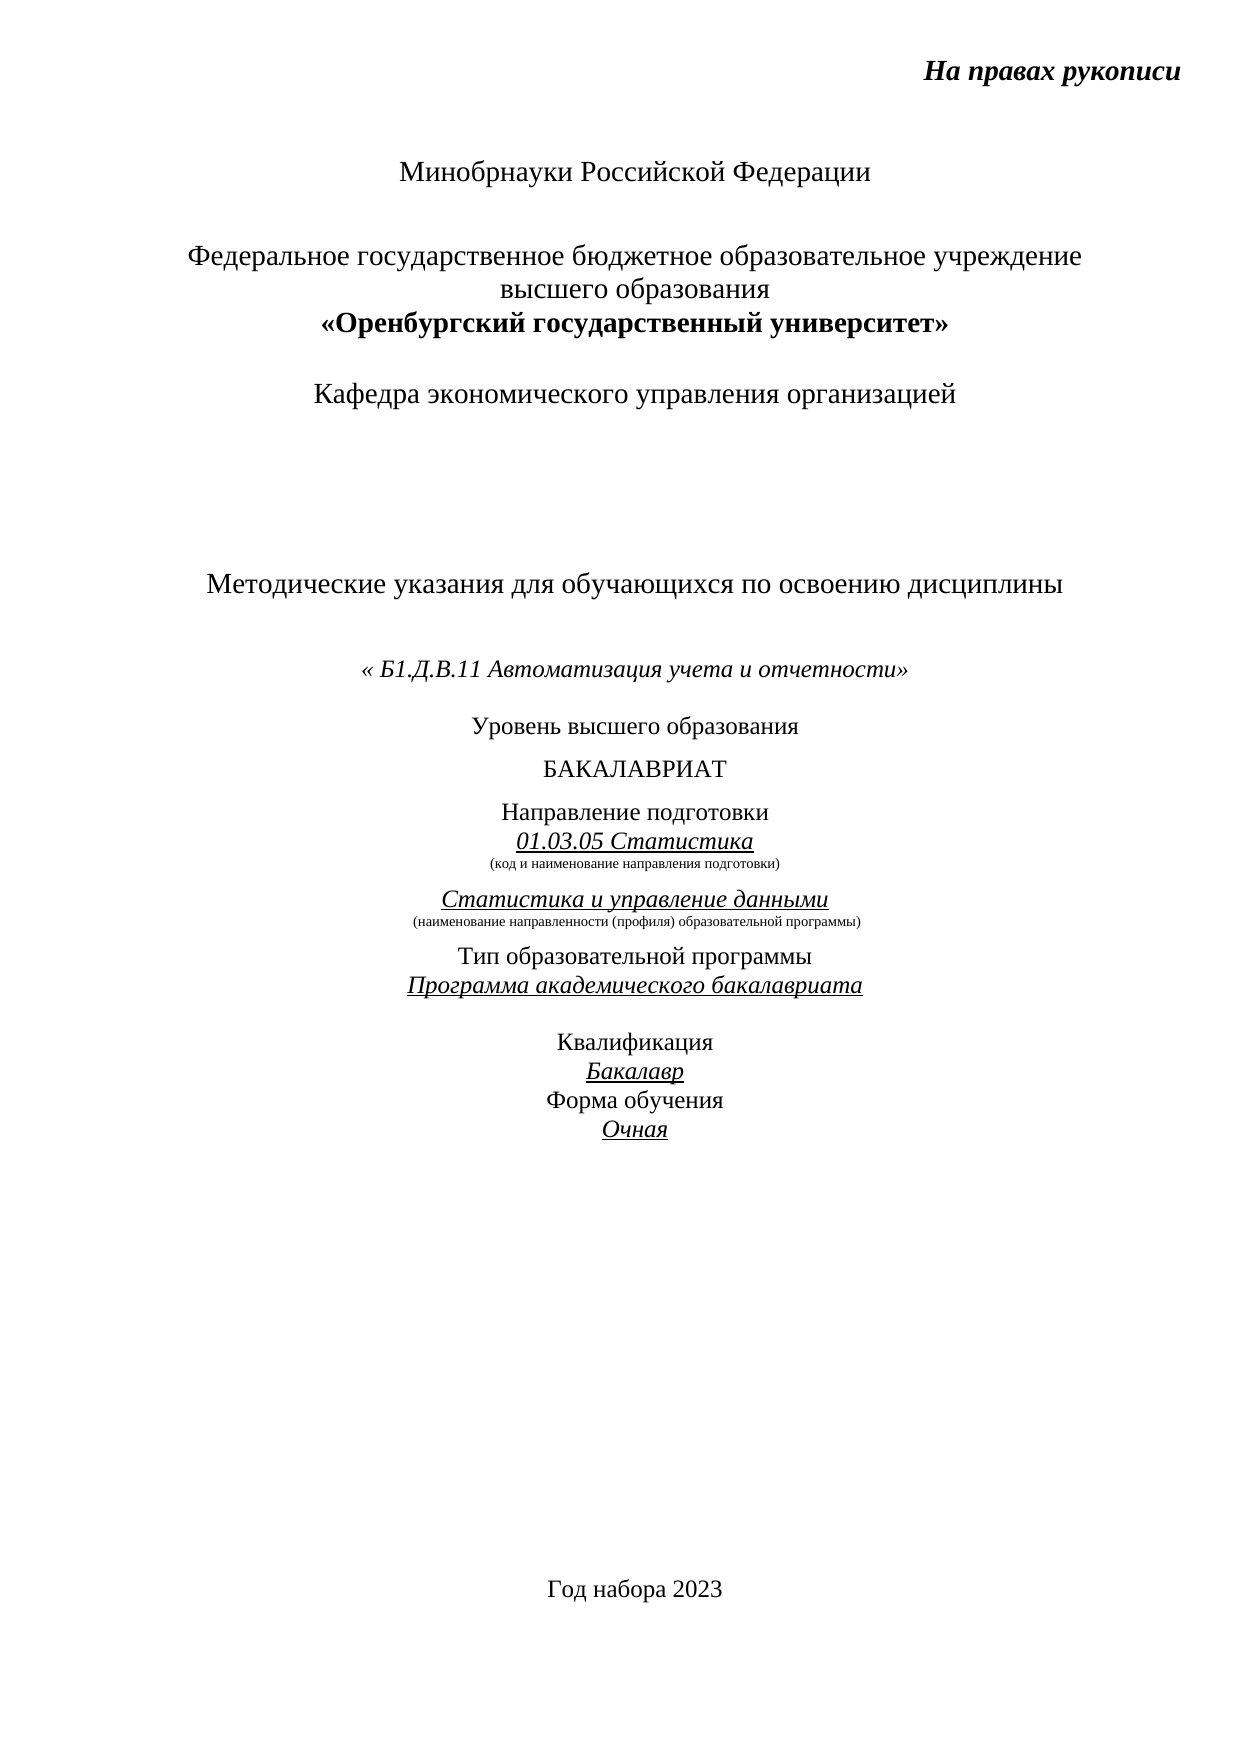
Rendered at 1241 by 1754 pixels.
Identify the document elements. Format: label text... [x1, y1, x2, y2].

text «Оренбургский государственный университет» [88, 305, 1181, 338]
text Программа академического бакалавриата [88, 970, 1181, 999]
text Тип образовательной программы [88, 941, 1181, 970]
text БАКАЛАВРИАТ [88, 754, 1181, 783]
text высшего образования [88, 271, 1181, 305]
text (код и наименование направления подготовки) [88, 855, 1181, 884]
text Методические указания для обучающихся по освоению дисциплины [88, 566, 1181, 600]
text 01.03.05 Статистика [88, 826, 1181, 855]
text Бакалавр [88, 1056, 1181, 1085]
text Очная [88, 1114, 1181, 1142]
text Форма обучения [88, 1085, 1181, 1114]
text Минобрнауки Российской Федерации [88, 154, 1181, 187]
text Направление подготовки [88, 797, 1181, 826]
text Федеральное государственное бюджетное образовательное учреждение [88, 238, 1181, 271]
text « Б1.Д.В.11 Автоматизация учета и отчетности» [88, 654, 1181, 682]
text Кафедра экономического управления организацией [88, 377, 1181, 410]
text Уровень высшего образования [88, 711, 1181, 740]
text Год набора 2023 [88, 1574, 1181, 1602]
text (наименование направленности (профиля) образовательной программы) [88, 912, 1181, 941]
text Статистика и управление данными [88, 884, 1181, 912]
text Квалификация [88, 1027, 1181, 1056]
text На правах рукописи [88, 53, 1181, 87]
